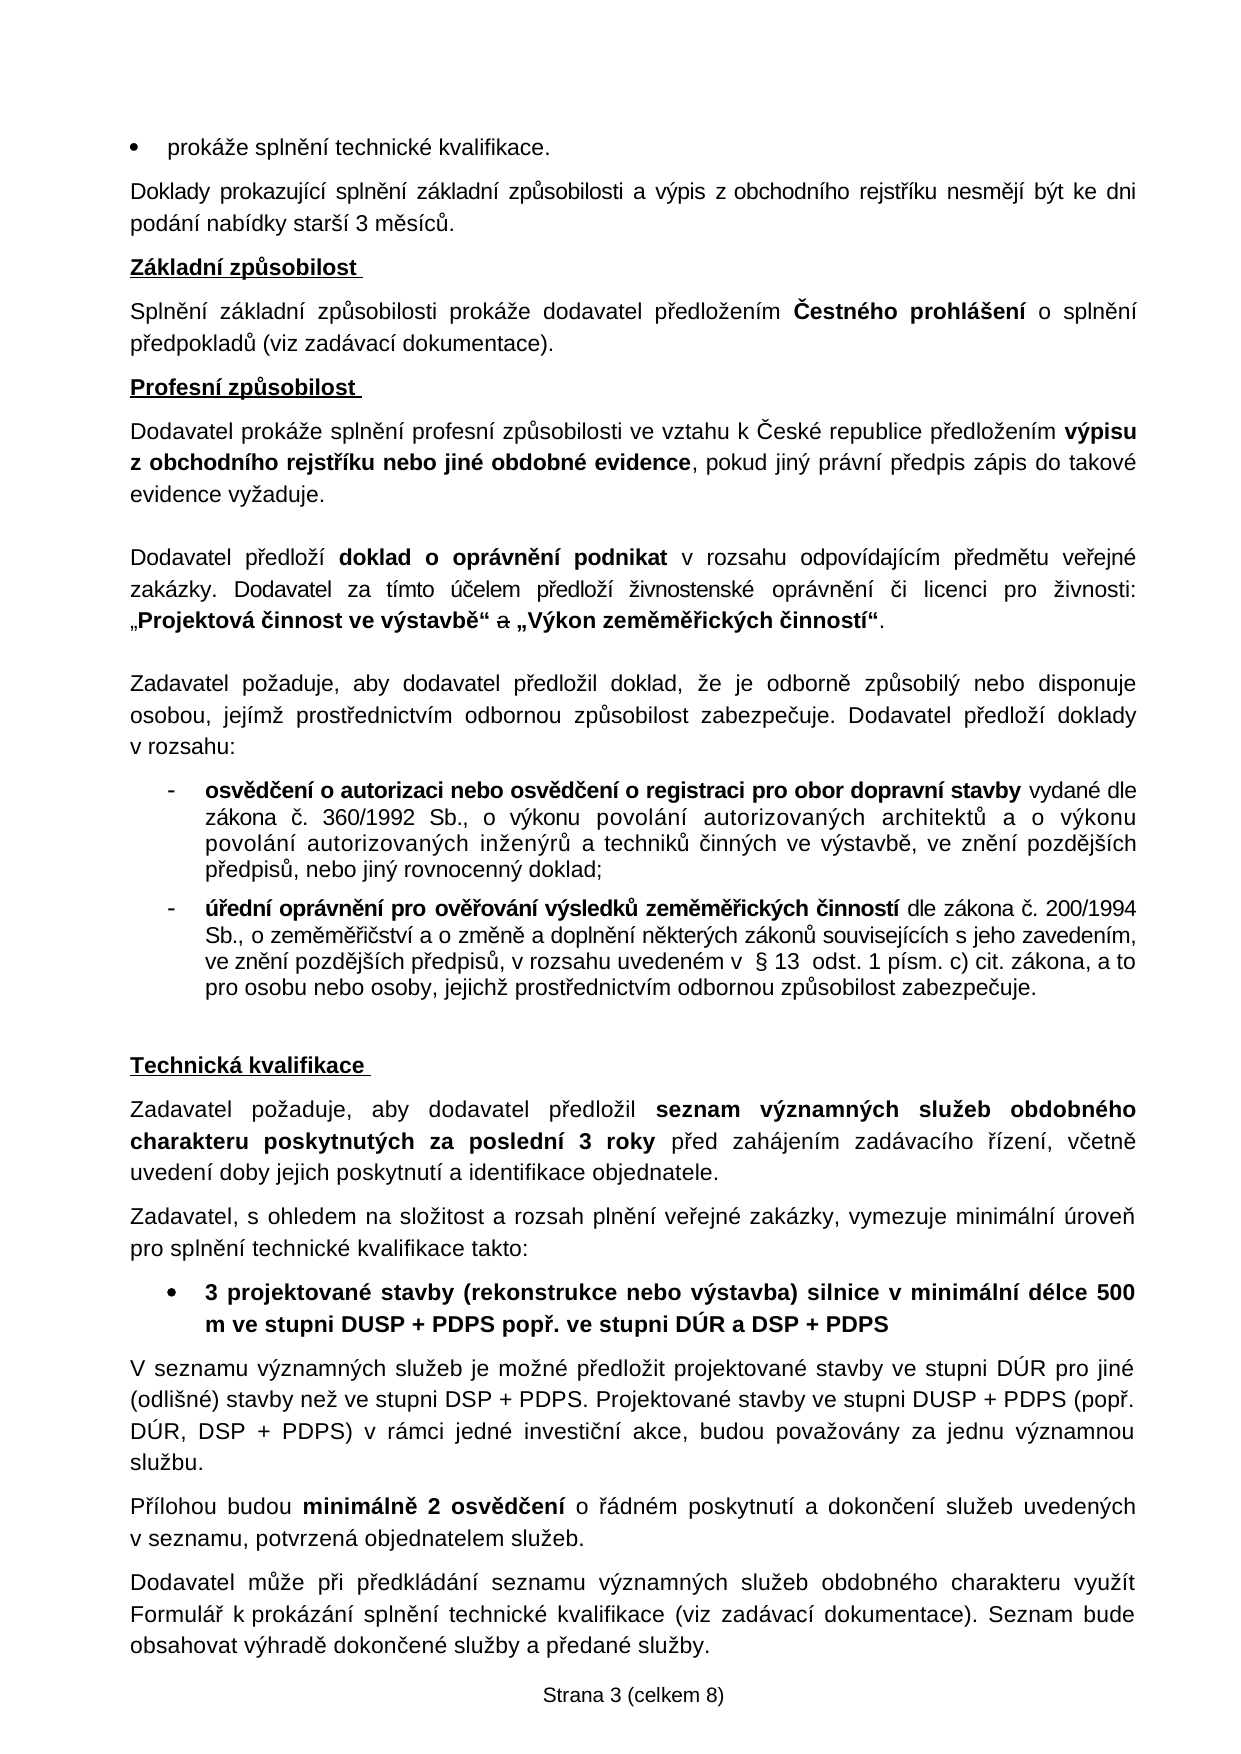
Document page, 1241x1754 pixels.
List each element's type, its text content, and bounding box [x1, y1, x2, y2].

text Dodavatel prokáže splnění profesní způsobilosti ve vztahu k České republice předložením výpisu z obchodního rejstříku nebo jiné obdobné evidence, pokud jiný právní předpis zápis do takové evidence vyžaduje. [130, 418, 1137, 507]
text Splnění základní způsobilosti prokáže dodavatel předložením Čestného prohlášení o splnění předpokladů (viz zadávací dokumentace). [130, 298, 1137, 356]
list Technická kvalifikace [130, 1052, 1137, 1078]
text Zadavatel, s ohledem na složitost a rozsah plnění veřejné zakázky, vymezuje minimální úroveň pro splnění technické kvalifikace takto: [130, 1203, 1137, 1261]
list úřední oprávnění pro ověřování výsledků zeměměřických činností dle zákona č. 200/1994 Sb., o zeměměřičství a o změně a doplnění některých zákonů souvisejících s jeho zavedením, ve znění pozdějších předpisů, v rozsahu uvedeném v § 13 odst. 1 písm. c) cit. zákona, a to pro osobu nebo osoby, jejichž prostřednictvím odbornou způsobilost zabezpečuje. [167, 895, 1137, 1001]
list Profesní způsobilost [130, 374, 1137, 400]
list 3 projektované stavby (rekonstrukce nebo výstavba) silnice v minimální délce 500 m ve stupni DUSP + PDPS popř. ve stupni DÚR a DSP + PDPS [167, 1279, 1137, 1337]
text Přílohou budou minimálně 2 osvědčení o řádném poskytnutí a dokončení služeb uvedených v seznamu, potvrzená objednatelem služeb. [130, 1493, 1137, 1551]
text V seznamu významných služeb je možné předložit projektované stavby ve stupni DÚR pro jiné (odlišné) stavby než ve stupni DSP + PDPS. Projektované stavby ve stupni DUSP + PDPS (popř. DÚR, DSP + PDPS) v rámci jedné investiční akce, budou považovány za jednu významnou službu. [130, 1354, 1137, 1476]
list Dodavatel předloží doklad o oprávnění podnikat v rozsahu odpovídajícím předmětu veřejné zakázky. Dodavatel za tímto účelem předloží živnostenské oprávnění či licenci pro živnosti: „Projektová činnost ve výstavbě“ a „Výkon zeměměřických činností“. [130, 544, 1137, 633]
list osvědčení o autorizaci nebo osvědčení o registraci pro obor dopravní stavby vydané dle zákona č. 360/1992 Sb., o výkonu povolání autorizovaných architektů a o výkonu povolání autorizovaných inženýrů a techniků činných ve výstavbě, ve znění pozdějších předpisů, nebo jiný rovnocenný doklad; [167, 777, 1137, 883]
text Dodavatel může při předkládání seznamu významných služeb obdobného charakteru využít Formulář k prokázání splnění technické kvalifikace (viz zadávací dokumentace). Seznam bude obsahovat výhradě dokončené služby a předané služby. [130, 1569, 1137, 1658]
text Doklady prokazující splnění základní způsobilosti a výpis z obchodního rejstříku nesmějí být ke dni podání nabídky starší 3 měsíců. [130, 178, 1137, 236]
list Základní způsobilost [130, 254, 1137, 280]
list prokáže splnění technické kvalifikace. [130, 134, 1137, 161]
list Zadavatel požaduje, aby dodavatel předložil doklad, že je odborně způsobilý nebo disponuje osobou, jejímž prostřednictvím odbornou způsobilost zabezpečuje. Dodavatel předloží doklady v rozsahu: [130, 670, 1137, 760]
text Zadavatel požaduje, aby dodavatel předložil seznam významných služeb obdobného charakteru poskytnutých za poslední 3 roky před zahájením zadávacího řízení, včetně uvedení doby jejich poskytnutí a identifikace objednatele. [130, 1096, 1137, 1186]
